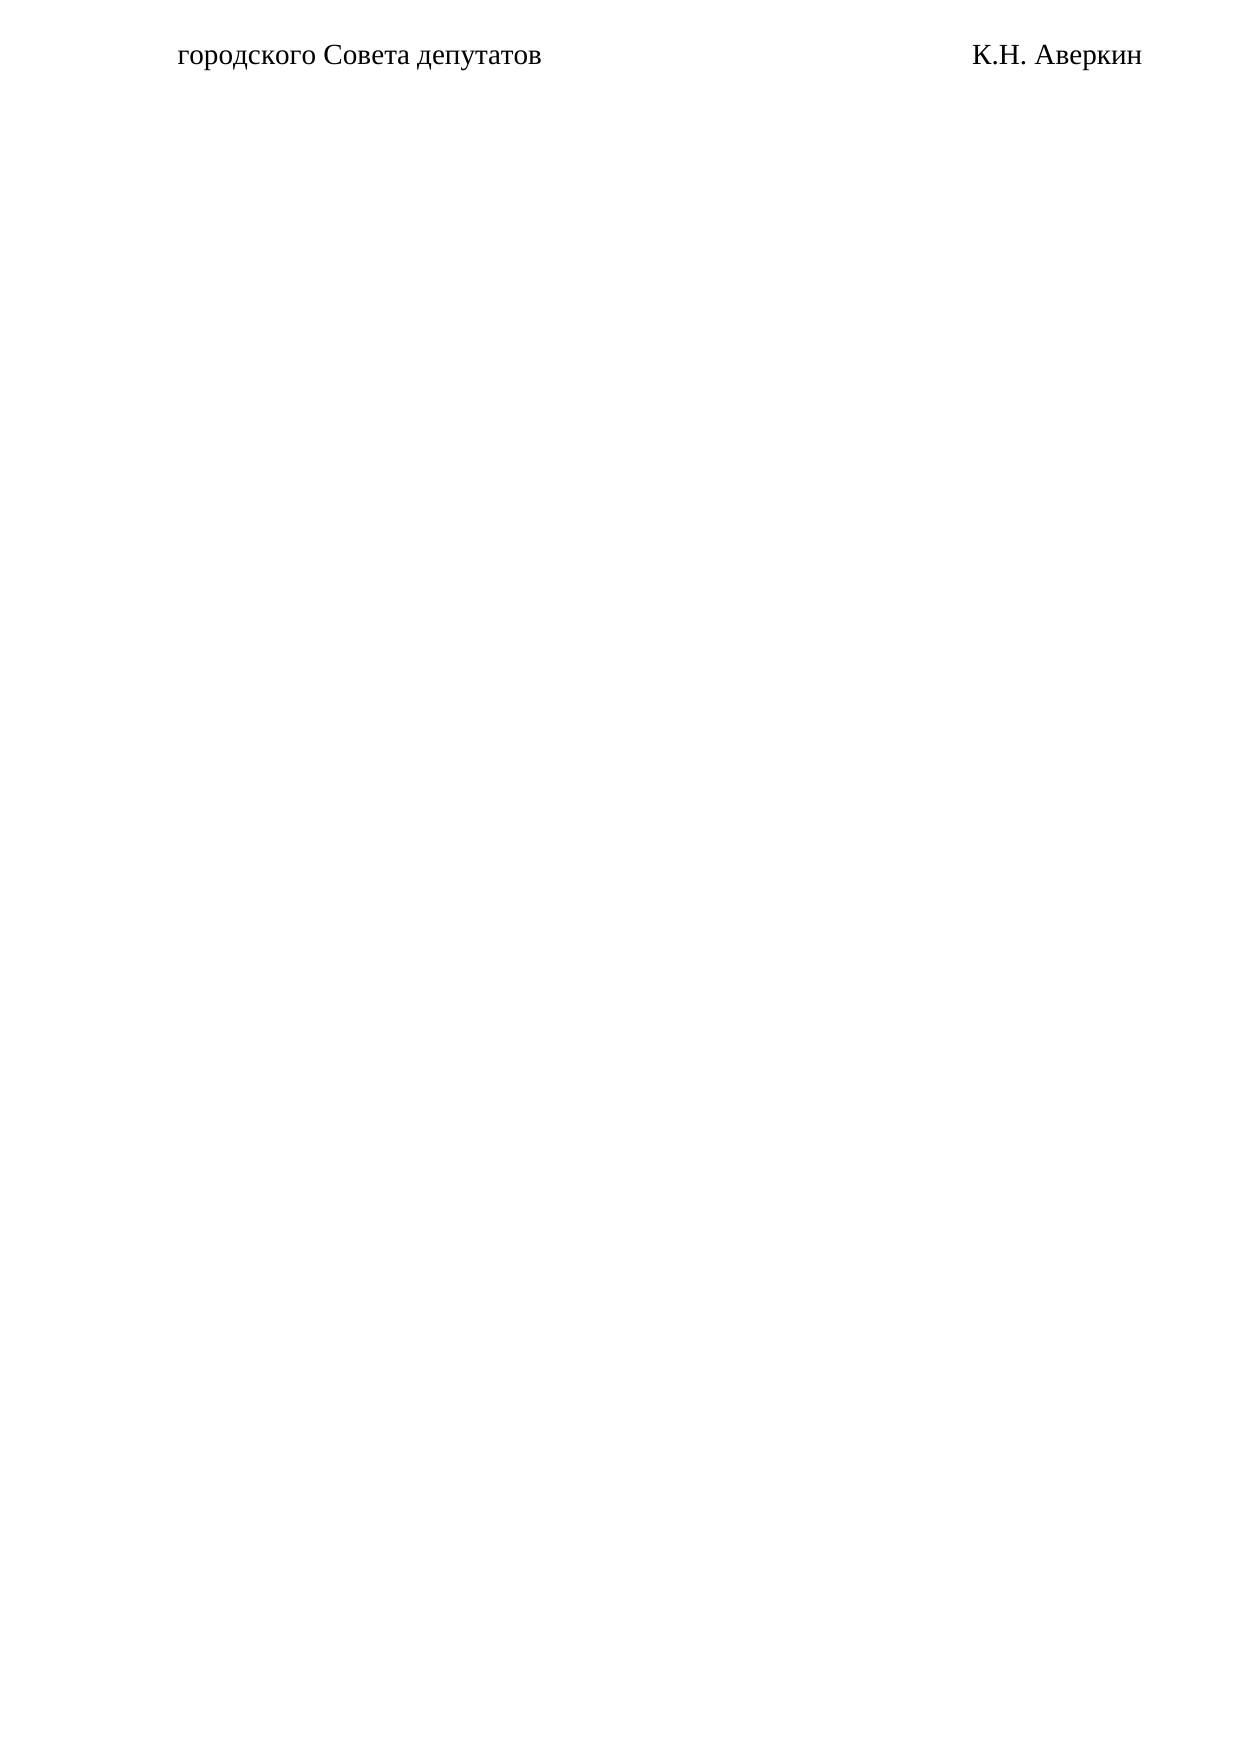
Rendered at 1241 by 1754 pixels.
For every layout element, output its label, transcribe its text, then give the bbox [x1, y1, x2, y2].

text городского Совета депутатов К.Н. Аверкин [177, 37, 1152, 71]
